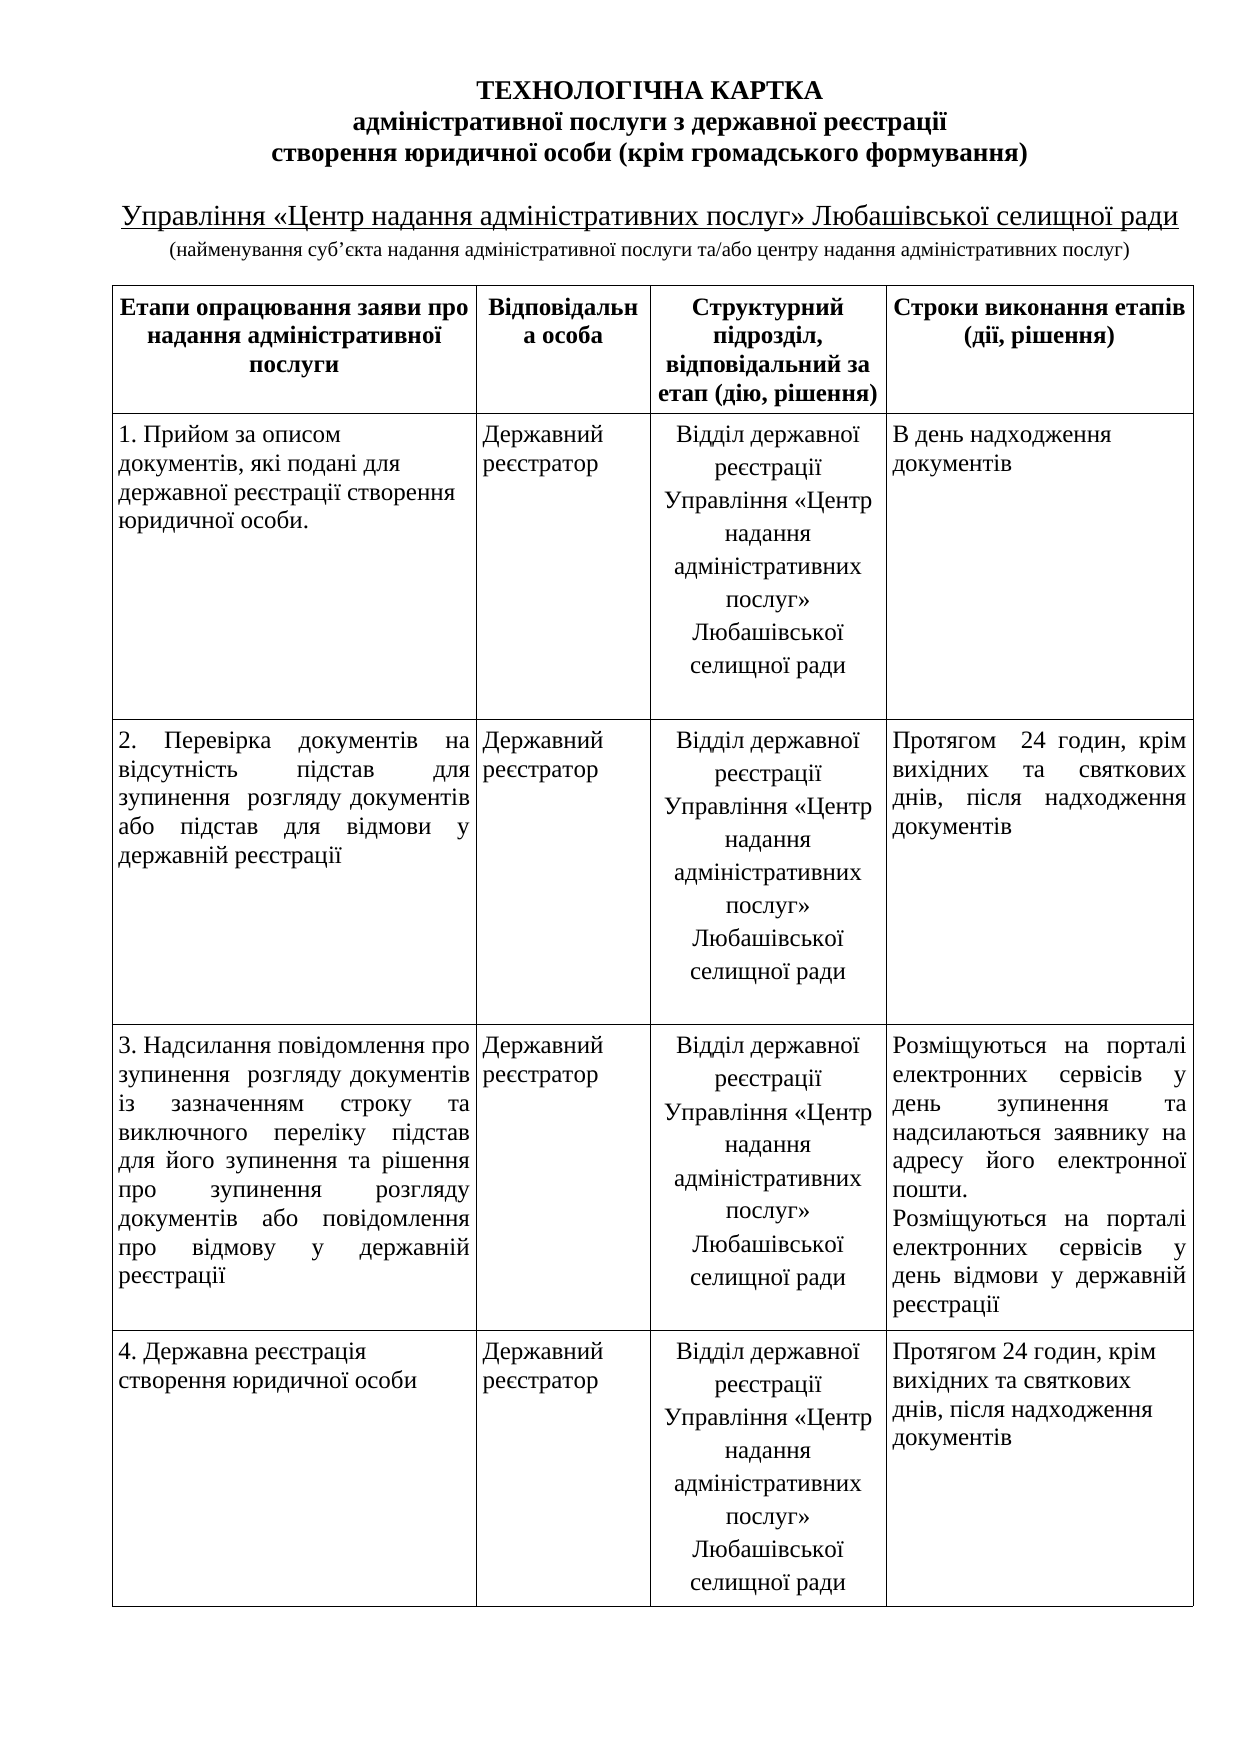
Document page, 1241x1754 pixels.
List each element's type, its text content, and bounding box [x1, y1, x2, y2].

table_cell Розміщуються на порталі електронних сервісів у день зупинення та надсилаються заявнику на адресу його електронної пошти. Розміщуються на порталі електронних сервісів у день відмови у державній реєстрації [887, 1025, 1193, 1330]
text створення юридичної особи (крім громадського формування) [118, 136, 1181, 167]
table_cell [651, 1331, 886, 1606]
table_cell Відділ державної реєстрації Управління «Центр надання адміністративних послуг» Любашівської селищної ради [651, 720, 886, 1024]
table_header Відповідальна особа [477, 286, 650, 413]
table_cell Державний реєстратор [477, 414, 650, 718]
table_cell Відділ державної реєстрації Управління «Центр надання адміністративних послуг» Любашівської селищної ради [651, 414, 886, 718]
table_cell В день надходження документів [887, 414, 1193, 718]
table_header Структурний підрозділ, відповідальний за етап (дію, рішення) [651, 286, 886, 413]
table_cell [887, 1331, 1193, 1606]
table_cell 1. Прийом за описом документів, які подані для державної реєстрації створення юридичної особи. [113, 414, 476, 718]
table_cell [113, 1331, 476, 1606]
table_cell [477, 1331, 650, 1606]
table_cell Державний реєстратор [477, 720, 650, 1024]
table_cell 3. Надсилання повідомлення про зупинення розгляду документів із зазначенням строку та виключного переліку підстав для його зупинення та рішення про зупинення розгляду документів або повідомлення про відмову у державній реєстрації [113, 1025, 476, 1330]
table_cell Відділ державної реєстрації Управління «Центр надання адміністративних послуг» Любашівської селищної ради [651, 1025, 886, 1330]
table_header Строки виконання етапів (дії, рішення) [887, 286, 1193, 413]
text (найменування суб’єкта надання адміністративної послуги та/або центру надання адміністративних послуг) [118, 237, 1181, 261]
table_cell Державний реєстратор [477, 1025, 650, 1330]
table_cell Протягом 24 годин, крім вихідних та святкових днів, після надходження документів [887, 720, 1193, 1024]
text адміністративної послуги з державної реєстрації [118, 105, 1181, 136]
text ТЕХНОЛОГІЧНА КАРТКА [118, 74, 1181, 105]
table_header Етапи опрацювання заяви про надання адміністративної послуги [113, 286, 476, 413]
table_cell 2. Перевірка документів на відсутність підстав для зупинення розгляду документів або підстав для відмови у державній реєстрації [113, 720, 476, 1024]
text Управління «Центр надання адміністративних послуг» Любашівської селищної ради [118, 198, 1181, 232]
